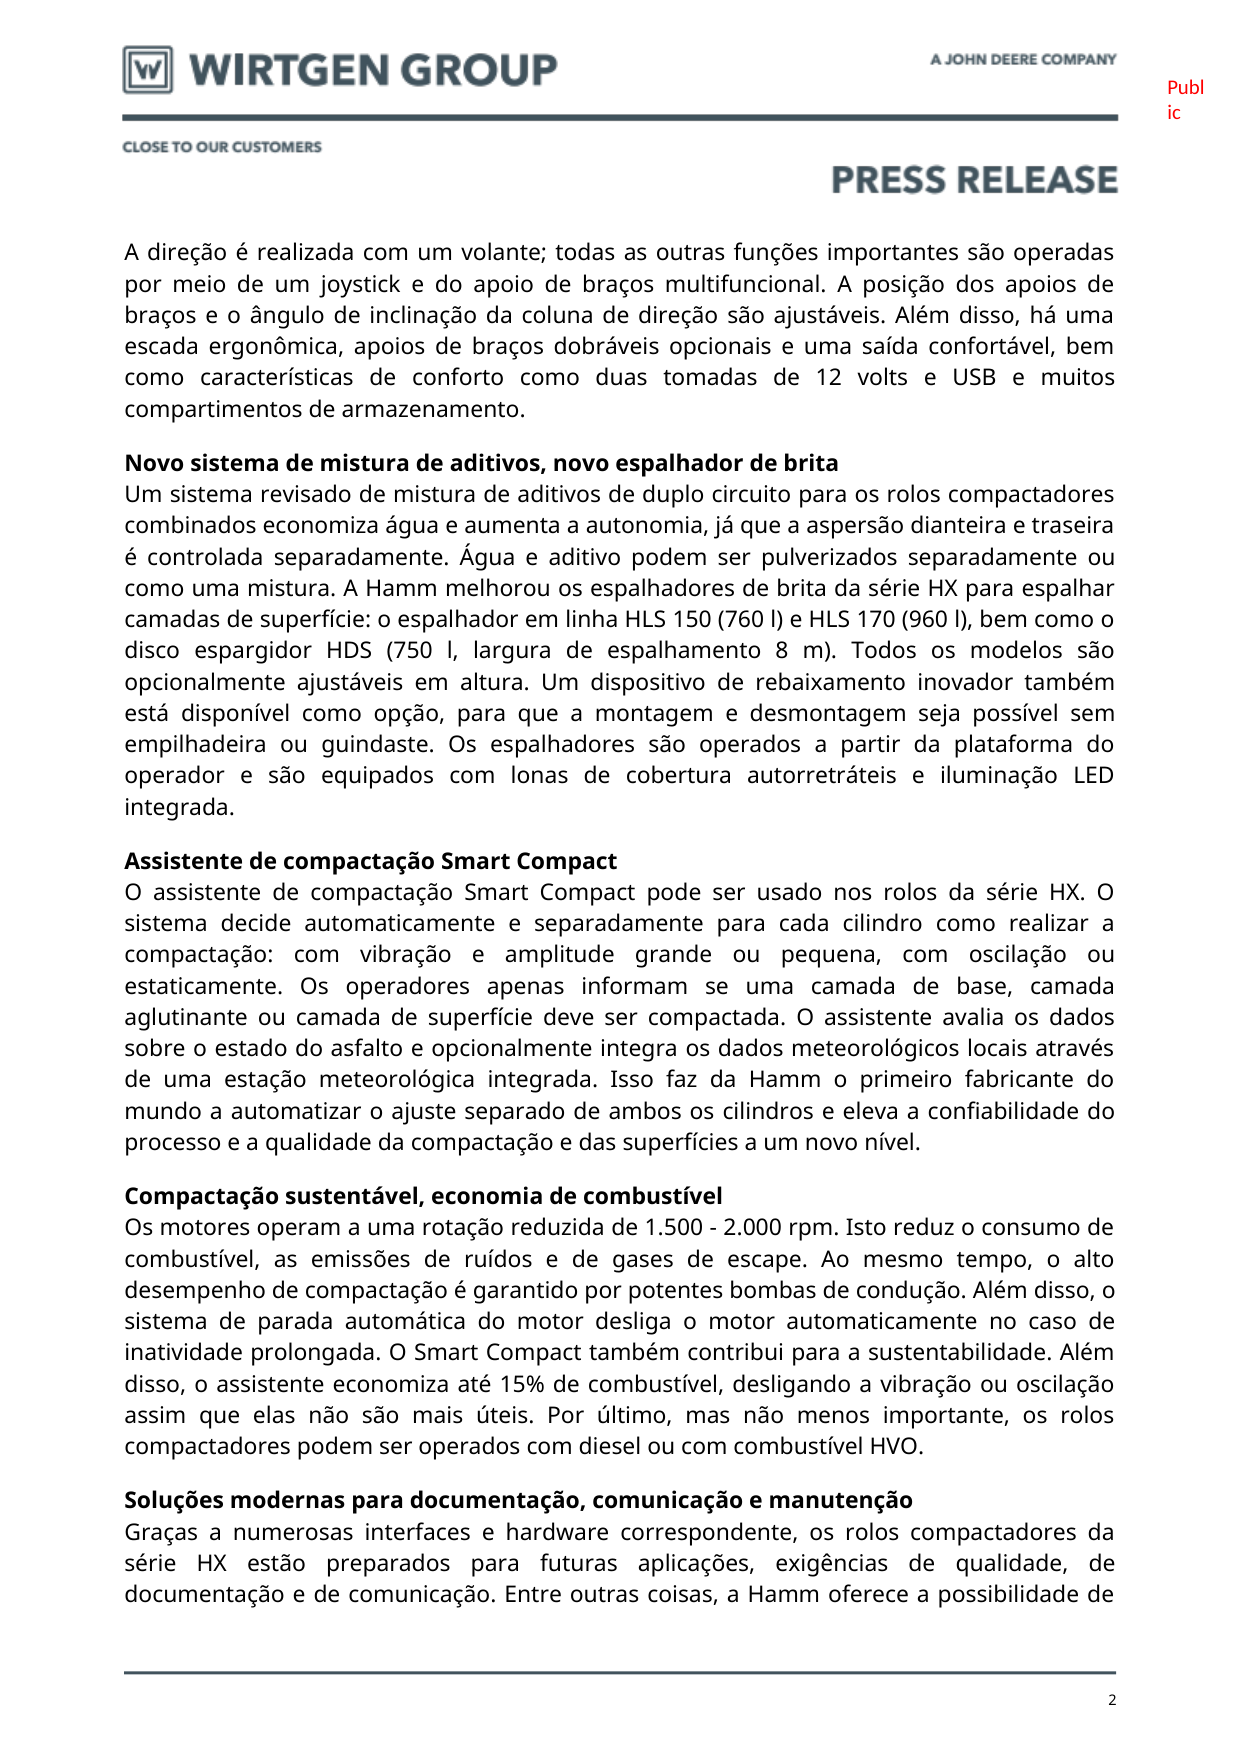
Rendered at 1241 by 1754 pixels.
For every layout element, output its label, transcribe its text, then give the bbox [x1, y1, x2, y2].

text Novo sistema de mistura de aditivos, novo espalhador de brita [124, 447, 1116, 478]
text Assistente de compactação Smart Compact [124, 844, 1116, 876]
text O assistente de compactação Smart Compact pode ser usado nos rolos da série HX. O sistema decide automaticamente e separadamente para cada cilindro como realizar a compactação: com vibração e amplitude grande ou pequena, com oscilação ou estaticamente. Os operadores apenas informam se uma camada de base, camada aglutinante ou camada de superfície deve ser compactada. O assistente avalia os dados sobre o estado do asfalto e opcionalmente integra os dados meteorológicos locais através de uma estação meteorológica integrada. Isso faz da Hamm o primeiro fabricante do mundo a automatizar o ajuste separado de ambos os cilindros e eleva a confiabilidade do processo e a qualidade da compactação e das superfícies a um novo nível. [124, 876, 1116, 1157]
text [124, 1515, 1116, 1609]
text Os motores operam a uma rotação reduzida de 1.500 - 2.000 rpm. Isto reduz o consumo de combustível, as emissões de ruídos e de gases de escape. Ao mesmo tempo, o alto desempenho de compactação é garantido por potentes bombas de condução. Além disso, o sistema de parada automática do motor desliga o motor automaticamente no caso de inatividade prolongada. O Smart Compact também contribui para a sustentabilidade. Além disso, o assistente economiza até 15% de combustível, desligando a vibração ou oscilação assim que elas não são mais úteis. Por último, mas não menos importante, os rolos compactadores podem ser operados com diesel ou com combustível HVO. [124, 1211, 1116, 1461]
text A direção é realizada com um volante; todas as outras funções importantes são operadas por meio de um joystick e do apoio de braços multifuncional. A posição dos apoios de braços e o ângulo de inclinação da coluna de direção são ajustáveis. Além disso, há uma escada ergonômica, apoios de braços dobráveis opcionais e uma saída confortável, bem como características de conforto como duas tomadas de 12 volts e USB e muitos compartimentos de armazenamento. [124, 236, 1116, 424]
text Compactação sustentável, economia de combustível [124, 1180, 1116, 1211]
text Um sistema revisado de mistura de aditivos de duplo circuito para os rolos compactadores combinados economiza água e aumenta a autonomia, já que a aspersão dianteira e traseira é controlada separadamente. Água e aditivo podem ser pulverizados separadamente ou como uma mistura. A Hamm melhorou os espalhadores de brita da série HX para espalhar camadas de superfície: o espalhador em linha HLS 150 (760 l) e HLS 170 (960 l), bem como o disco espargidor HDS (750 l, largura de espalhamento 8 m). Todos os modelos são opcionalmente ajustáveis em altura. Um dispositivo de rebaixamento inovador também está disponível como opção, para que a montagem e desmontagem seja possível sem empilhadeira ou guindaste. Os espalhadores são operados a partir da plataforma do operador e são equipados com lonas de cobertura autorretráteis e iluminação LED integrada. [124, 478, 1116, 822]
text Soluções modernas para documentação, comunicação e manutenção [124, 1484, 1116, 1515]
